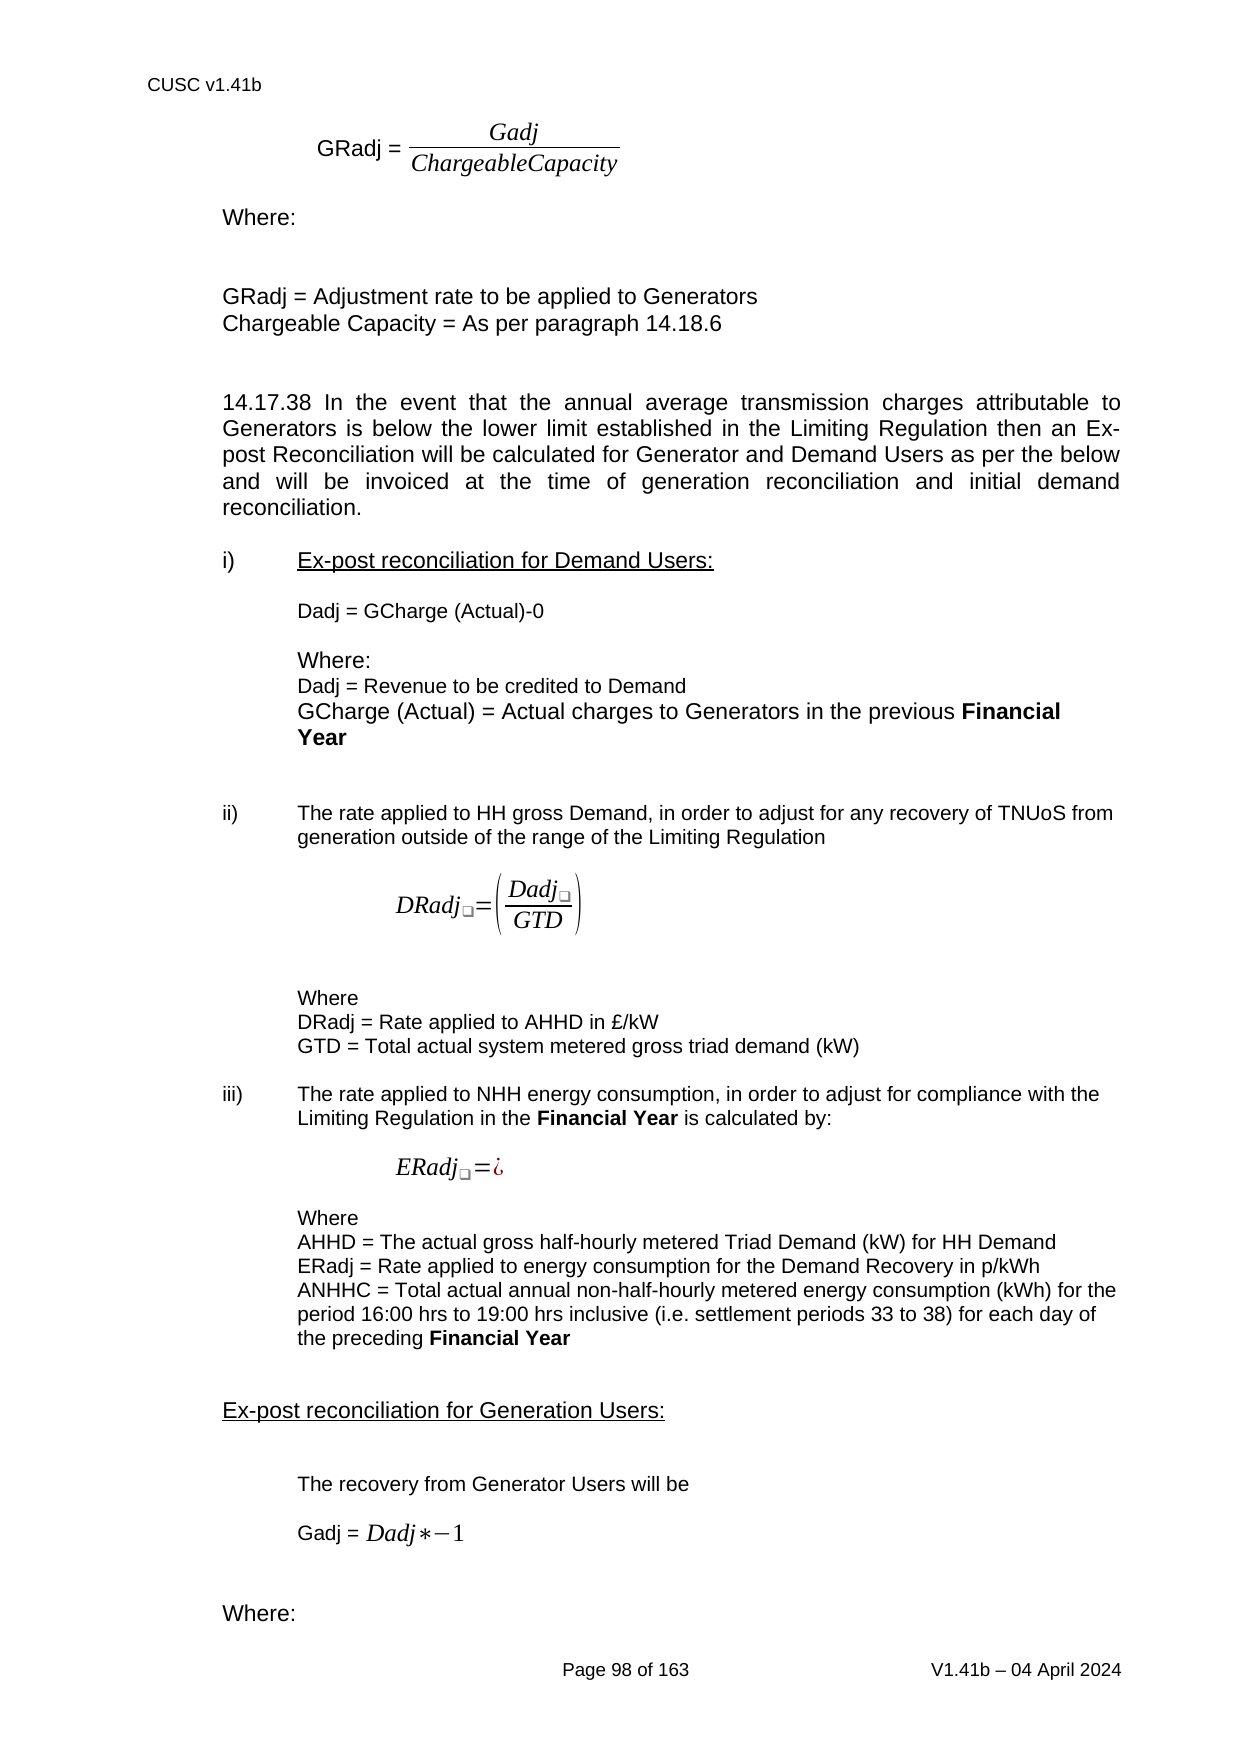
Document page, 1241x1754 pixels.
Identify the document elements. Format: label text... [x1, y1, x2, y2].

text ANHHC = Total actual annual non-half-hourly metered energy consumption (kWh) for the period 16:00 hrs to 19:00 hrs inclusive (i.e. settlement periods 33 to 38) for each day of the preceding Financial Year [297, 1277, 1121, 1349]
text Where: [297, 647, 1121, 674]
text Gadj = [297, 1519, 1121, 1547]
text ERadj = Rate applied to energy consumption for the Demand Recovery in p/kWh [297, 1253, 1121, 1277]
text GRadj = [317, 119, 1121, 178]
text Where [297, 986, 1121, 1010]
text AHHD = The actual gross half-hourly metered Triad Demand (kW) for HH Demand [297, 1229, 1121, 1253]
text The recovery from Generator Users will be [297, 1471, 1121, 1495]
text GRadj = Adjustment rate to be applied to Generators [147, 283, 1121, 309]
text Dadj = GCharge (Actual)-0 [297, 599, 1121, 623]
text Chargeable Capacity = As per paragraph 14.18.6 [147, 309, 1121, 336]
text Dadj = Revenue to be credited to Demand [297, 674, 1121, 698]
text GCharge (Actual) = Actual charges to Generators in the previous Financial Year [297, 698, 1121, 750]
text Where [297, 1206, 1121, 1229]
list The rate applied to HH gross Demand, in order to adjust for any recovery of TNUoS from generation outside of the range of the Limiting Regulation [222, 801, 1121, 848]
list The rate applied to NHH energy consumption, in order to adjust for compliance with the Limiting Regulation in the Financial Year is calculated by: [222, 1082, 1121, 1129]
text Where: [147, 204, 1121, 230]
list Ex-post reconciliation for Demand Users: [222, 547, 1121, 573]
text DRadj = Rate applied to AHHD in £/kW [297, 1010, 1121, 1034]
text GTD = Total actual system metered gross triad demand (kW) [297, 1034, 1121, 1058]
text 14.17.38 In the event that the annual average transmission charges attributable to Generators is below the lower limit established in the Limiting Regulation then an Ex-post Reconciliation will be calculated for Generator and Demand Users as per the below and will be invoiced at the time of generation reconciliation and initial demand reconciliation. [222, 388, 1121, 520]
text Ex-post reconciliation for Generation Users: [222, 1397, 1121, 1423]
text Where: [147, 1600, 1121, 1626]
